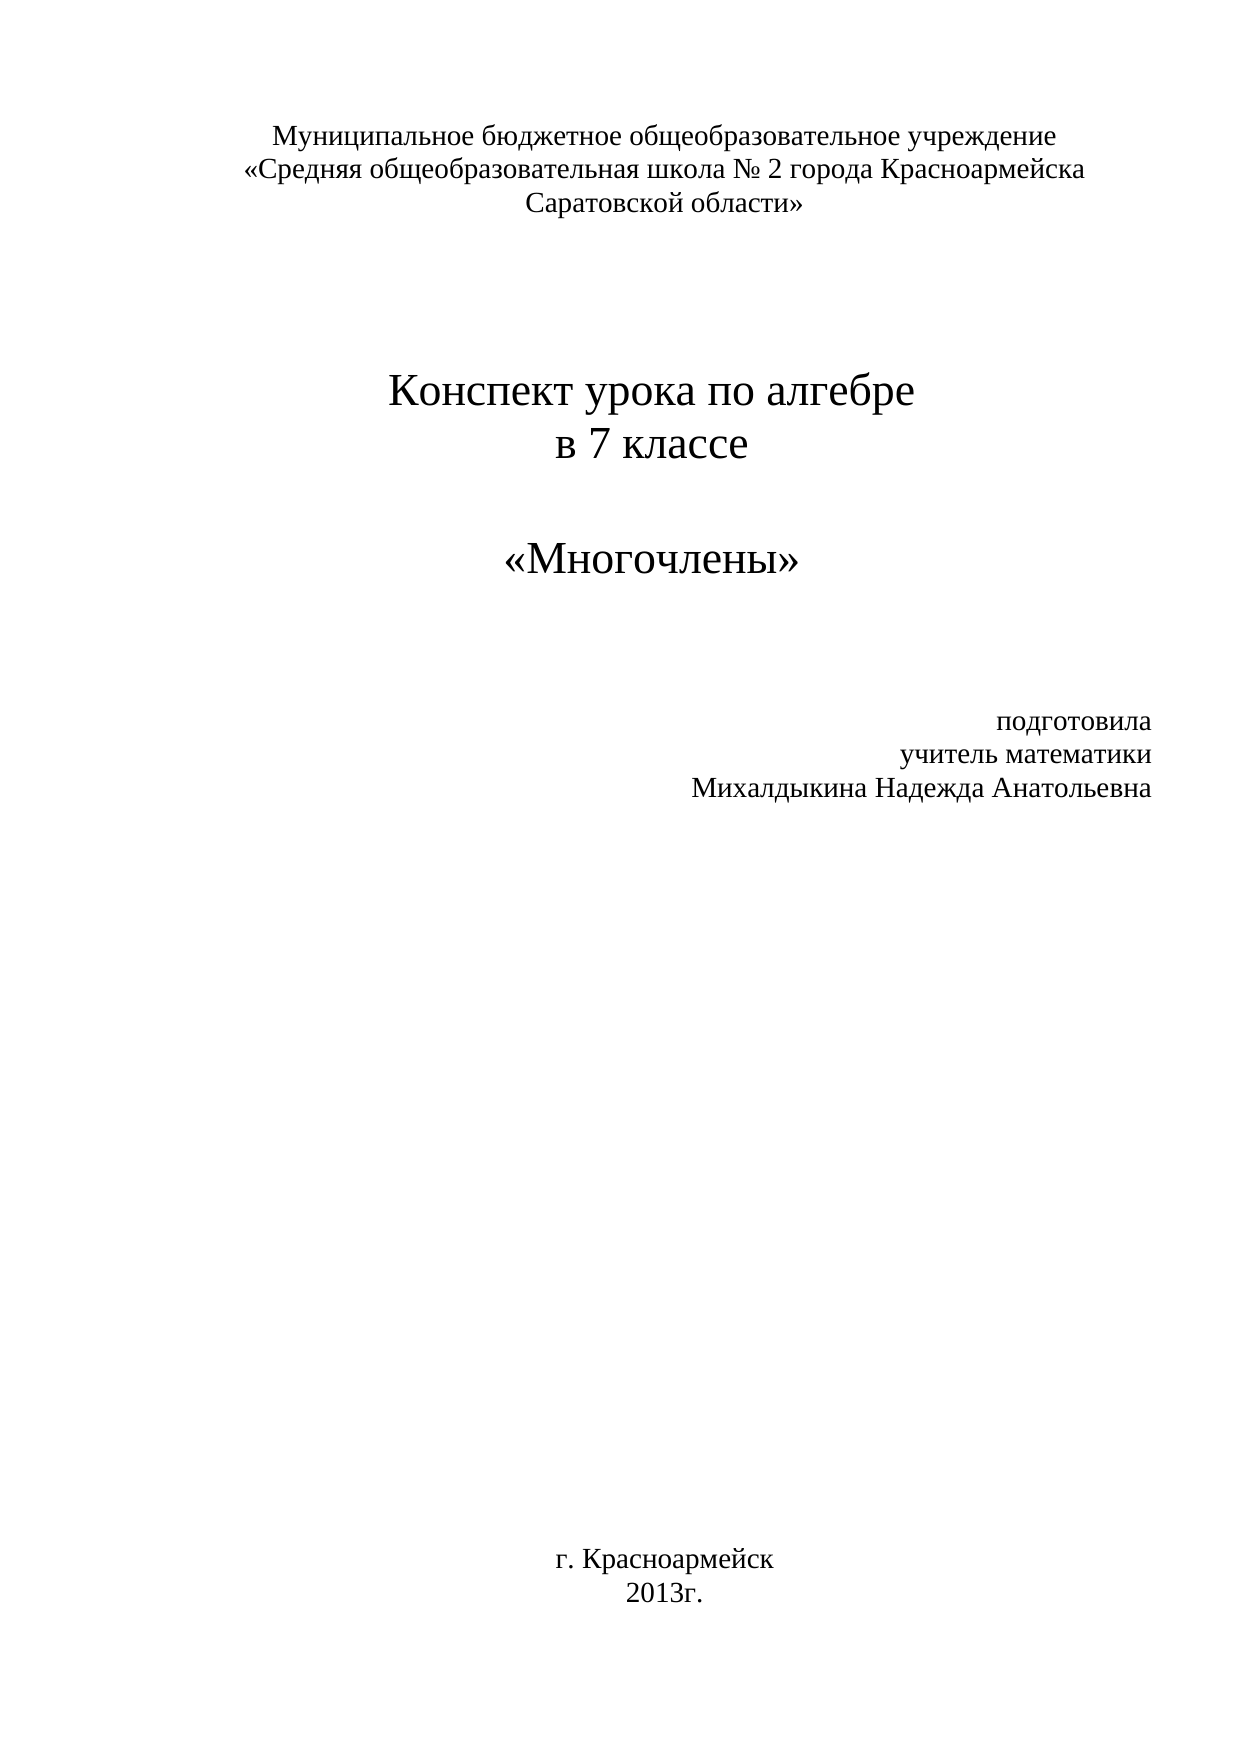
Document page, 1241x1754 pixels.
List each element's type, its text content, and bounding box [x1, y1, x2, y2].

text г. Красноармейск [177, 1541, 1152, 1575]
text Конспект урока по алгебре в 7 классе «Многочлены» [177, 362, 1126, 583]
text учитель математики [177, 736, 1152, 770]
text Муниципальное бюджетное общеобразовательное учреждение [177, 118, 1152, 152]
text 2013г. [177, 1575, 1152, 1608]
text «Средняя общеобразовательная школа № 2 города Красноармейска Саратовской области» [177, 152, 1152, 219]
text подготовила [177, 703, 1152, 736]
text Михалдыкина Надежда Анатольевна [177, 770, 1152, 803]
